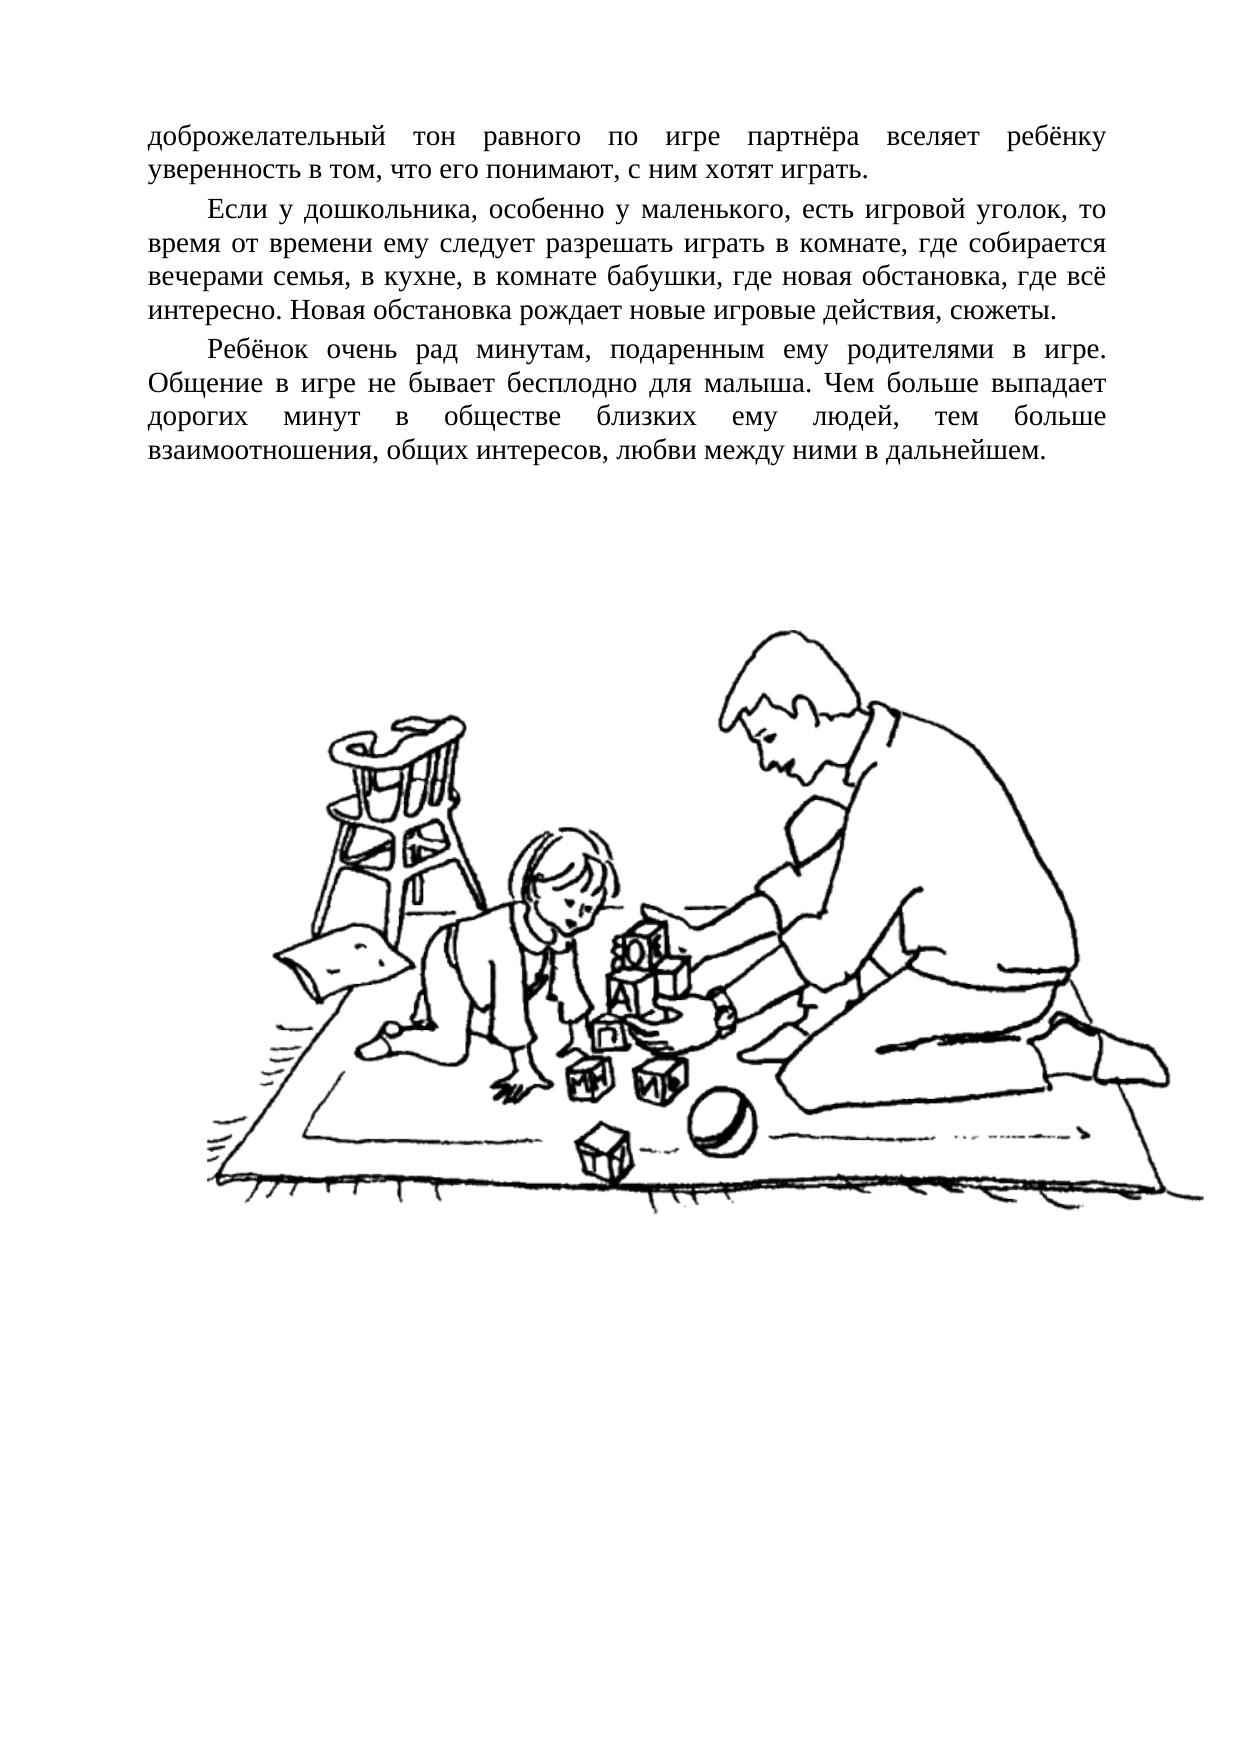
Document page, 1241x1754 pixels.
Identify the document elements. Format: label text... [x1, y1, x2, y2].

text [148, 118, 1107, 185]
text Ребёнок очень рад минутам, подаренным ему родителями в игре. Общение в игре не бывает бесплодно для малыша. Чем больше выпадает дорогих минут в обществе близких ему людей, тем больше взаимоотношения, общих интересов, любви между ними в дальнейшем. [148, 331, 1107, 466]
text Если у дошкольника, особенно у маленького, есть игровой уголок, то время от времени ему следует разрешать играть в комнате, где собирается вечерами семья, в кухне, в комнате бабушки, где новая обстановка, где всё интересно. Новая обстановка рождает новые игровые действия, сюжеты. [148, 191, 1107, 325]
picture [206, 630, 1204, 1214]
